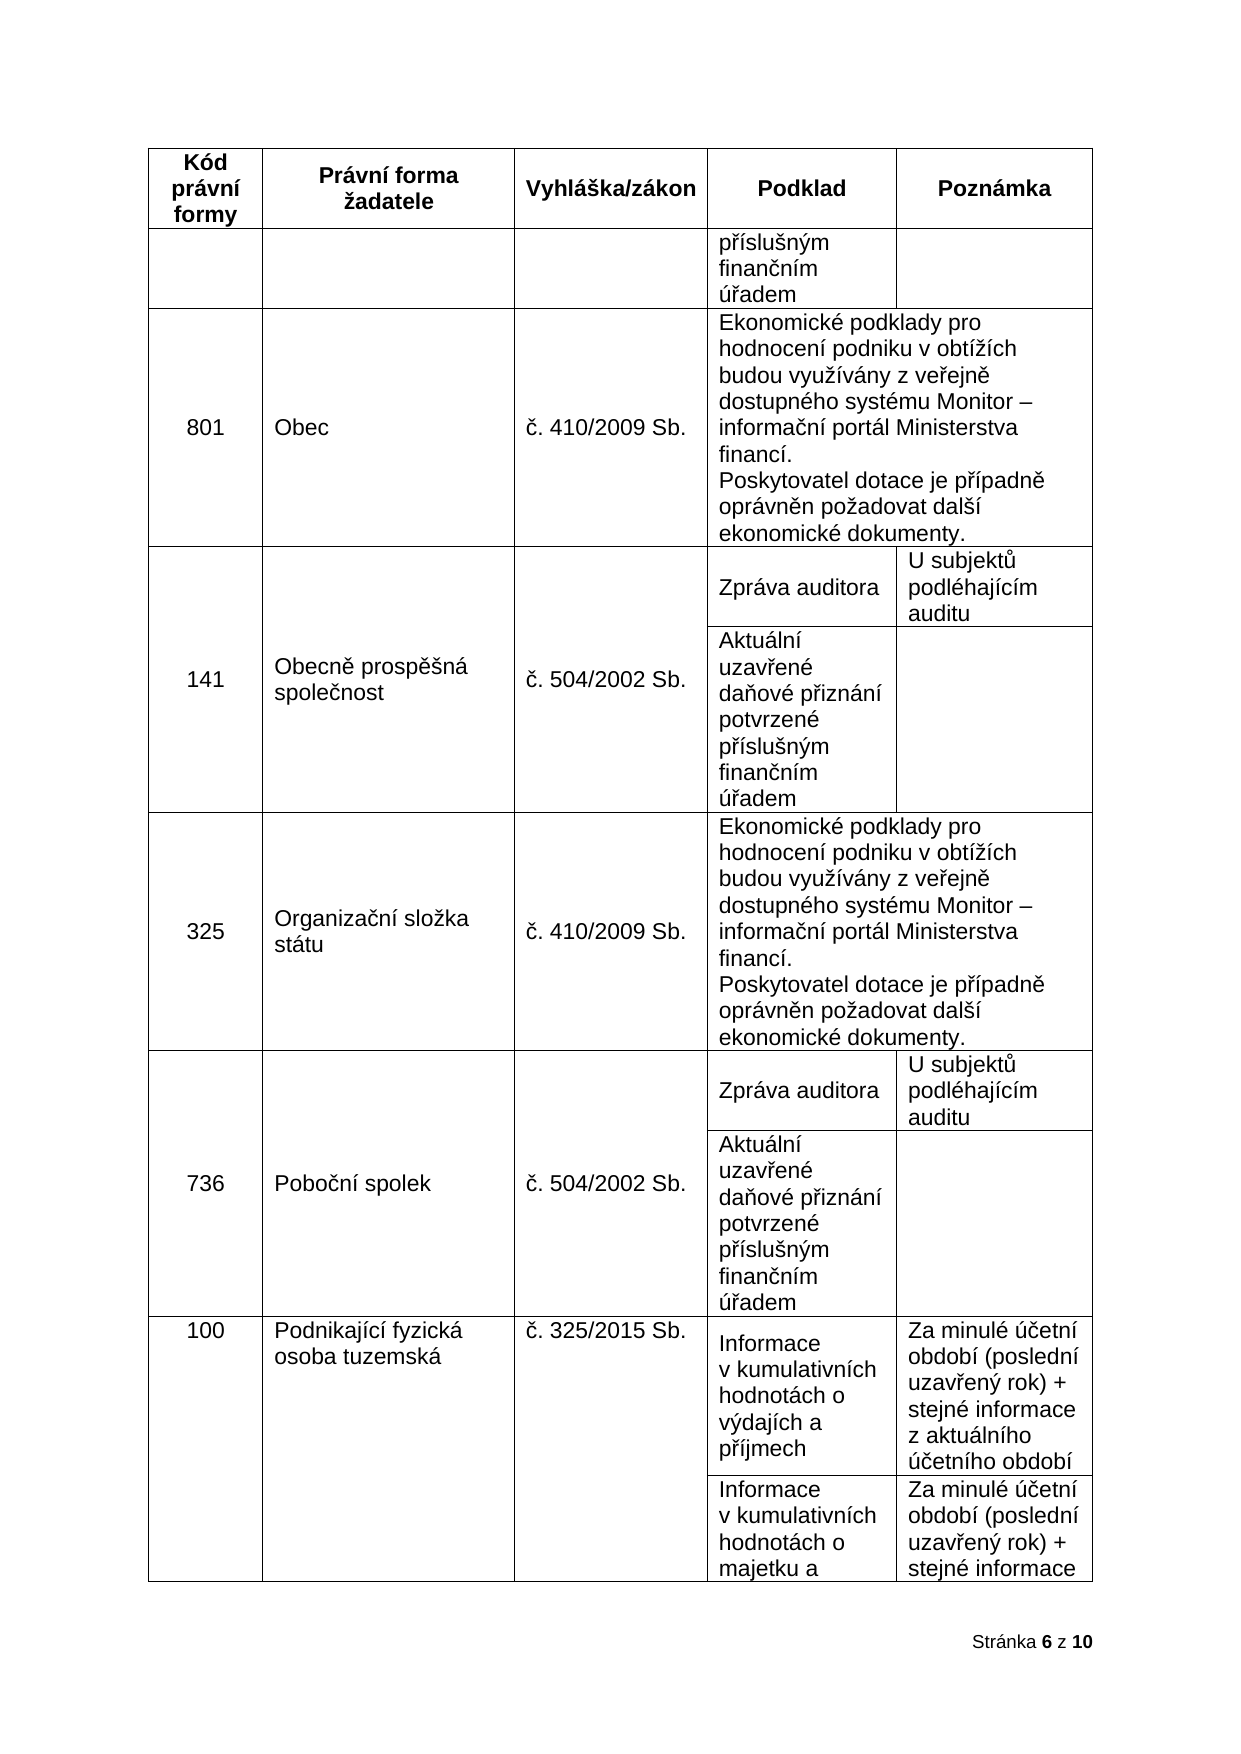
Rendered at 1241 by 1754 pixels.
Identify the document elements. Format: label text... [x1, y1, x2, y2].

table_header Vyhláška/zákon [515, 149, 707, 228]
table_cell Zpráva auditora [708, 547, 896, 626]
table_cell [897, 1476, 1092, 1581]
table_cell č. 504/2002 Sb. [515, 547, 707, 812]
table_cell 325 [149, 813, 262, 1050]
table_cell 801 [149, 309, 262, 546]
table_cell Aktuální uzavřené daňové přiznání potvrzené příslušným finančním úřadem [708, 1131, 896, 1316]
table_cell [897, 1131, 1092, 1316]
table_cell Informace v kumulativních hodnotách o výdajích a příjmech [708, 1317, 896, 1475]
table_cell [897, 627, 1092, 812]
table_cell č. 504/2002 Sb. [515, 1051, 707, 1316]
table_cell Za minulé účetní období (poslední uzavřený rok) + stejné informace z aktuálního účetního období [897, 1317, 1092, 1475]
table_cell Podnikající fyzická osoba tuzemská [263, 1317, 514, 1581]
table_cell Poboční spolek [263, 1051, 514, 1316]
table_header Kód právní formy [149, 149, 262, 228]
table_cell č. 325/2015 Sb. [515, 1317, 707, 1581]
table_cell U subjektů podléhajícím auditu [897, 547, 1092, 626]
table_cell 100 [149, 1317, 262, 1581]
table_cell Ekonomické podklady pro hodnocení podniku v obtížích budou využívány z veřejně dostupného systému Monitor – informační portál Ministerstva financí. Poskytovatel dotace je případně oprávněn požadovat další ekonomické dokumenty. [708, 813, 1092, 1050]
table_cell Aktuální uzavřené daňové přiznání potvrzené příslušným finančním úřadem [708, 627, 896, 812]
table_cell č. 410/2009 Sb. [515, 813, 707, 1050]
table_cell Obec [263, 309, 514, 546]
table_cell 141 [149, 547, 262, 812]
table_cell č. 410/2009 Sb. [515, 309, 707, 546]
table_cell Obecně prospěšná společnost [263, 547, 514, 812]
table_header Poznámka [897, 149, 1092, 228]
table_header Podklad [708, 149, 896, 228]
table_cell 736 [149, 1051, 262, 1316]
table_cell Zpráva auditora [708, 1051, 896, 1130]
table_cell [708, 229, 896, 308]
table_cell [708, 1476, 896, 1581]
table_cell U subjektů podléhajícím auditu [897, 1051, 1092, 1130]
table_cell Organizační složka státu [263, 813, 514, 1050]
table_cell Ekonomické podklady pro hodnocení podniku v obtížích budou využívány z veřejně dostupného systému Monitor – informační portál Ministerstva financí. Poskytovatel dotace je případně oprávněn požadovat další ekonomické dokumenty. [708, 309, 1092, 546]
table_cell [897, 229, 1092, 308]
table_header Právní forma žadatele [263, 149, 514, 228]
